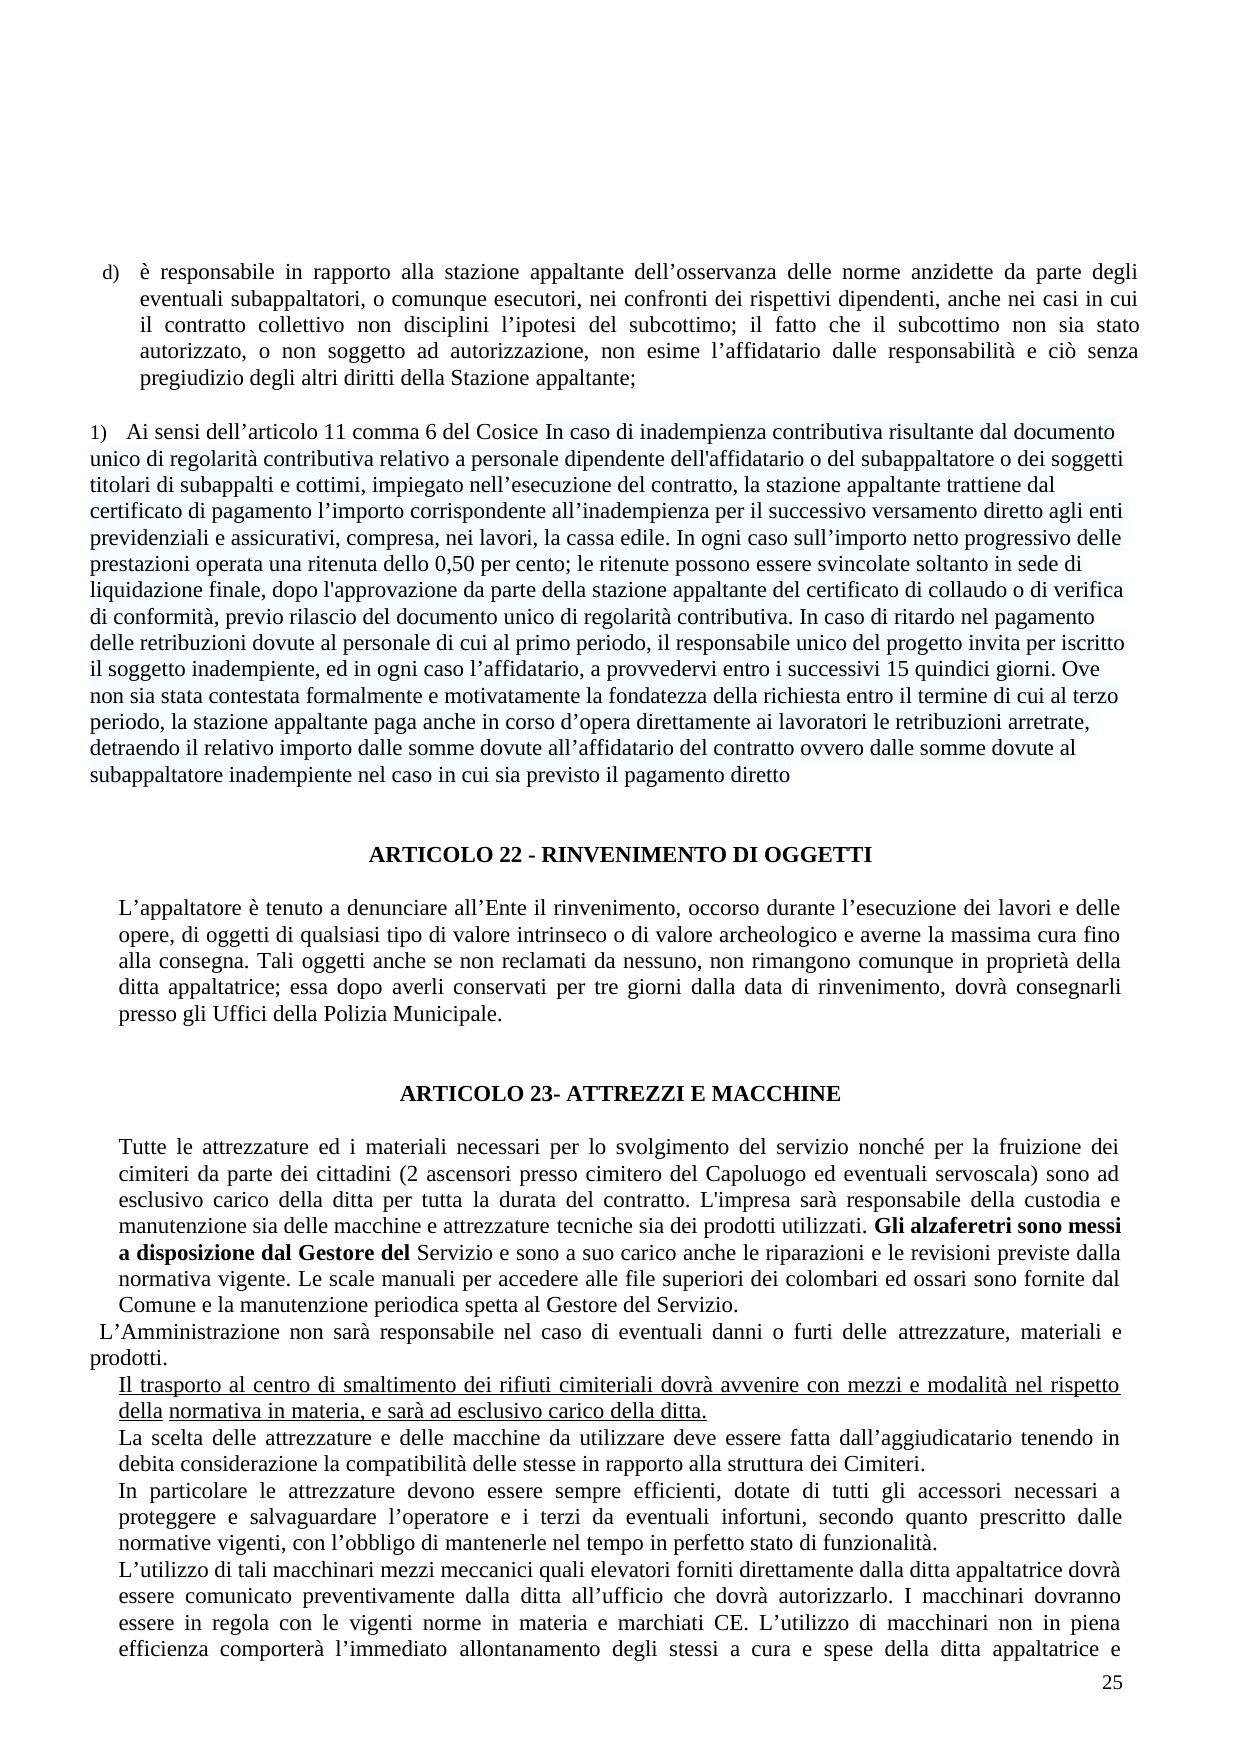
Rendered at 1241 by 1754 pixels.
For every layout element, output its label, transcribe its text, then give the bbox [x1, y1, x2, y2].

list è responsabile in rapporto alla stazione appaltante dell’osservanza delle norme anzidette da parte degli eventuali subappaltatori, o comunque esecutori, nei confronti dei rispettivi dipendenti, anche nei casi in cui il contratto collettivo non disciplini l’ipotesi del subcottimo; il fatto che il subcottimo non sia stato autorizzato, o non soggetto ad autorizzazione, non esime l’affidatario dalle responsabilità e ciò senza pregiudizio degli altri diritti della Stazione appaltante; [102, 258, 1140, 390]
list Ai sensi dell’articolo 11 comma 6 del Cosice In caso di inadempienza contributiva risultante dal documento unico di regolarità contributiva relativo a personale dipendente dell'affidatario o del subappaltatore o dei soggetti titolari di subappalti e cottimi, impiegato nell’esecuzione del contratto, la stazione appaltante trattiene dal certificato di pagamento l’importo corrispondente all’inadempienza per il successivo versamento diretto agli enti previdenziali e assicurativi, compresa, nei lavori, la cassa edile. In ogni caso sull’importo netto progressivo delle prestazioni operata una ritenuta dello 0,50 per cento; le ritenute possono essere svincolate soltanto in sede di liquidazione finale, dopo l'approvazione da parte della stazione appaltante del certificato di collaudo o di verifica di conformità, previo rilascio del documento unico di regolarità contributiva. In caso di ritardo nel pagamento delle retribuzioni dovute al personale di cui al primo periodo, il responsabile unico del progetto invita per iscritto il soggetto inadempiente, ed in ogni caso l’affidatario, a provvedervi entro i successivi 15 quindici giorni. Ove non sia stata contestata formalmente e motivatamente la fondatezza della richiesta entro il termine di cui al terzo periodo, la stazione appaltante paga anche in corso d’opera direttamente ai lavoratori le retribuzioni arretrate, detraendo il relativo importo dalle somme dovute all’affidatario del contratto ovvero dalle somme dovute al subappaltatore inadempiente nel caso in cui sia previsto il pagamento diretto [89, 418, 1141, 787]
text Tutte le attrezzature ed i materiali necessari per lo svolgimento del servizio nonché per la fruizione dei cimiteri da parte dei cittadini (2 ascensori presso cimitero del Capoluogo ed eventuali servoscala) sono ad esclusivo carico della ditta per tutta la durata del contratto. L'impresa sarà responsabile della custodia e manutenzione sia delle macchine e attrezzature tecniche sia dei prodotti utilizzati. Gli alzaferetri sono messi a disposizione dal Gestore del Servizio e sono a suo carico anche le riparazioni e le revisioni previste dalla normativa vigente. Le scale manuali per accedere alle file superiori dei colombari ed ossari sono fornite dal Comune e la manutenzione periodica spetta al Gestore del Servizio. [118, 1133, 1122, 1318]
text L’appaltatore è tenuto a denunciare all’Ente il rinvenimento, occorso durante l’esecuzione dei lavori e delle opere, di oggetti di qualsiasi tipo di valore intrinseco o di valore archeologico e averne la massima cura fino alla consegna. Tali oggetti anche se non reclamati da nessuno, non rimangono comunque in proprietà della ditta appaltatrice; essa dopo averli conservati per tre giorni dalla data di rinvenimento, dovrà consegnarli presso gli Uffici della Polizia Municipale. [118, 894, 1122, 1026]
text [118, 1556, 1122, 1662]
text L’Amministrazione non sarà responsabile nel caso di eventuali danni o furti delle attrezzature, materiali e prodotti. [89, 1318, 1122, 1371]
text La scelta delle attrezzature e delle macchine da utilizzare deve essere fatta dall’aggiudicatario tenendo in debita considerazione la compatibilità delle stesse in rapporto alla struttura dei Cimiteri. [118, 1424, 1122, 1477]
text In particolare le attrezzature devono essere sempre efficienti, dotate di tutti gli accessori necessari a proteggere e salvaguardare l’operatore e i terzi da eventuali infortuni, secondo quanto prescritto dalle normative vigenti, con l’obbligo di mantenerle nel tempo in perfetto stato di funzionalità. [118, 1477, 1122, 1556]
subtitle ARTICOLO 23- ATTREZZI E MACCHINE [141, 1080, 1100, 1106]
subtitle ARTICOLO 22 - RINVENIMENTO DI OGGETTI [141, 841, 1100, 867]
text Il trasporto al centro di smaltimento dei rifiuti cimiteriali dovrà avvenire con mezzi e modalità nel rispetto della normativa in materia, e sarà ad esclusivo carico della ditta. [118, 1371, 1122, 1424]
